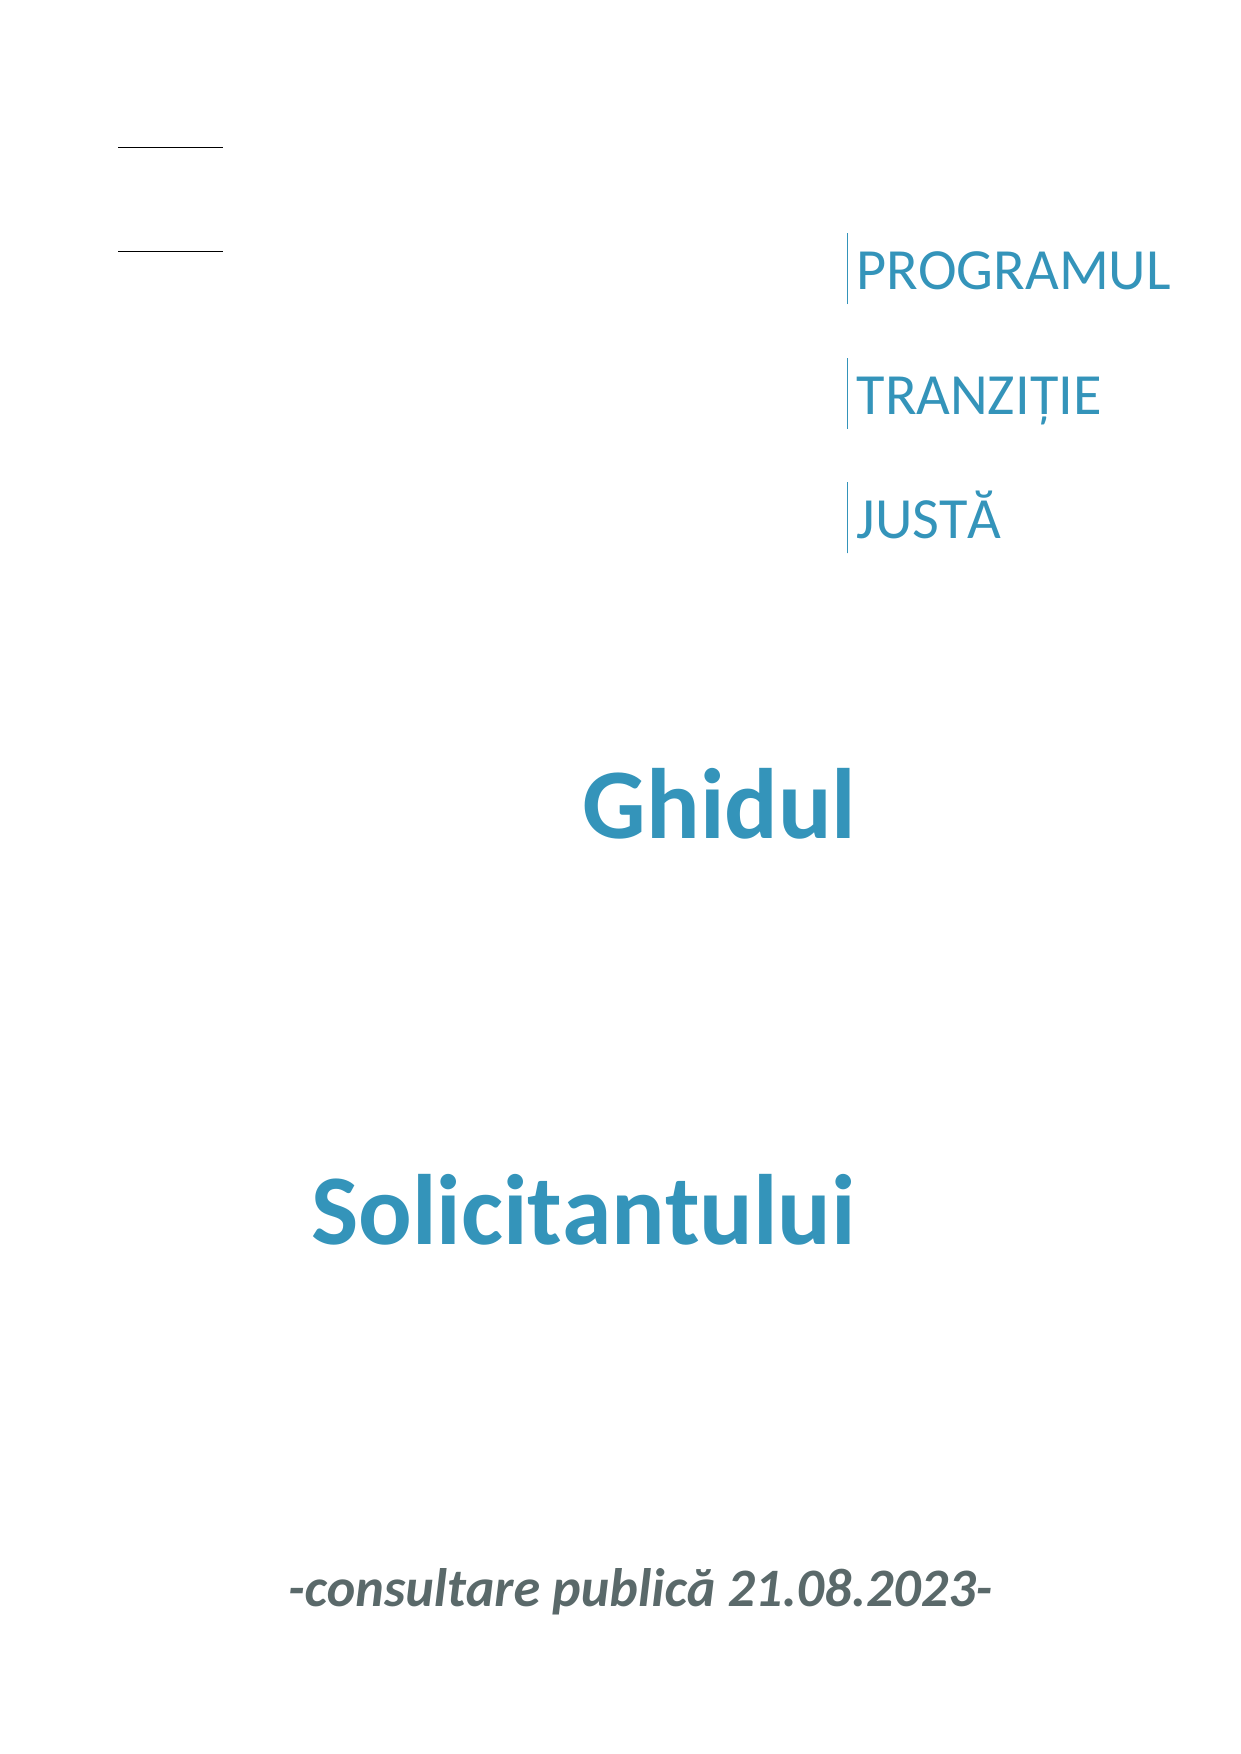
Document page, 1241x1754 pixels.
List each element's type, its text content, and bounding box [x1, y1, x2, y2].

text -consultare publică 21.08.2023- [118, 1554, 1168, 1620]
text JUSTĂ [848, 482, 1211, 553]
text Ghidul [193, 741, 856, 863]
text TRANZIȚIE [847, 357, 1211, 429]
text PROGRAMUL [848, 233, 1211, 304]
text Solicitantului [193, 1147, 856, 1269]
